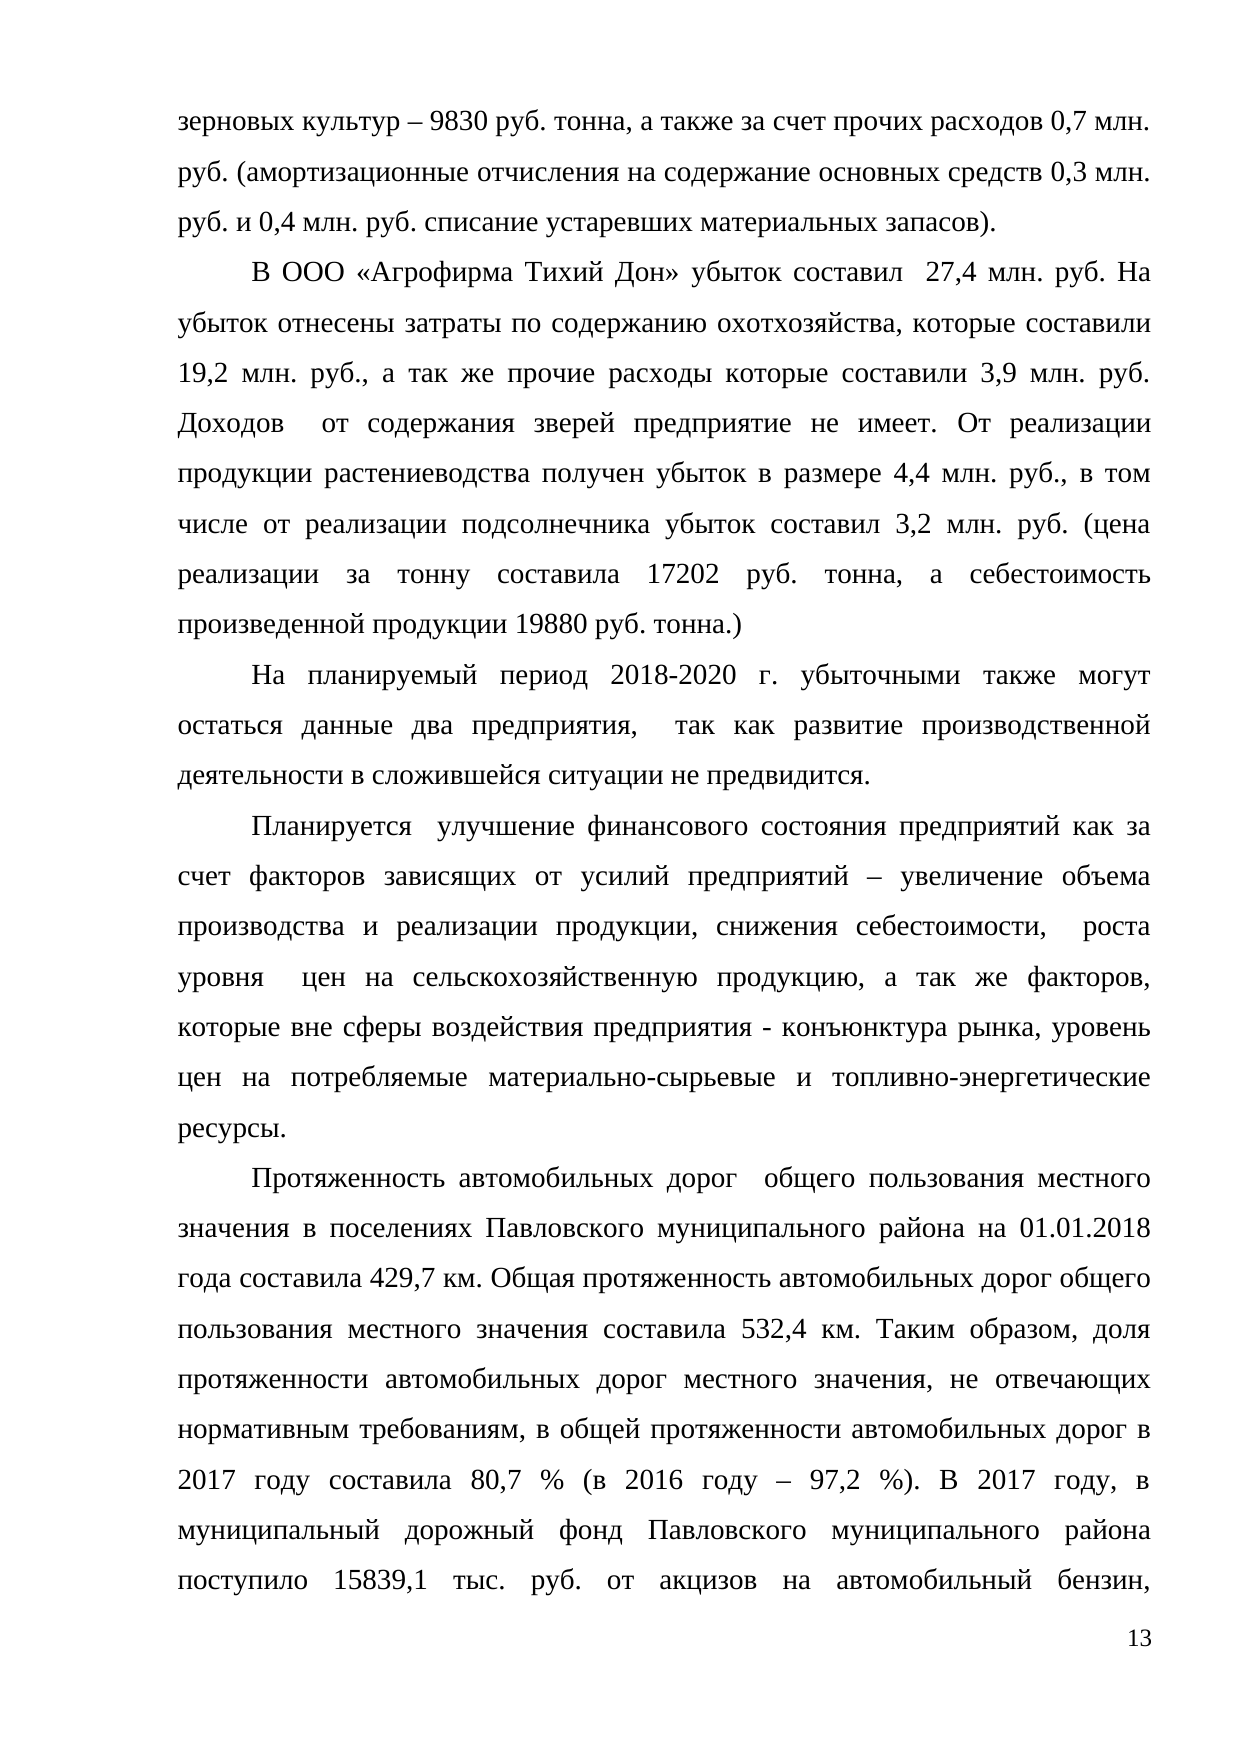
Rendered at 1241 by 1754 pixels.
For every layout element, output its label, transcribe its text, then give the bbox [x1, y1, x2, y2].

text Планируется улучшение финансового состояния предприятий как за счет факторов зависящих от усилий предприятий – увеличение объема производства и реализации продукции, снижения себестоимости, роста уровня цен на сельскохозяйственную продукцию, а так же факторов, которые вне сферы воздействия предприятия - конъюнктура рынка, уровень цен на потребляемые материально-сырьевые и топливно-энергетические ресурсы. [177, 808, 1152, 1143]
text В ООО «Агрофирма Тихий Дон» убыток составил 27,4 млн. руб. На убыток отнесены затраты по содержанию охотхозяйства, которые составили 19,2 млн. руб., а так же прочие расходы которые составили 3,9 млн. руб. Доходов от содержания зверей предприятие не имеет. От реализации продукции растениеводства получен убыток в размере 4,4 млн. руб., в том числе от реализации подсолнечника убыток составил 3,2 млн. руб. (цена реализации за тонну составила 17202 руб. тонна, а себестоимость произведенной продукции 19880 руб. тонна.) [177, 254, 1152, 640]
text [177, 1160, 1152, 1596]
text На планируемый период 2018-2020 г. убыточными также могут остаться данные два предприятия, так как развитие производственной деятельности в сложившейся ситуации не предвидится. [177, 657, 1152, 791]
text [177, 103, 1152, 238]
